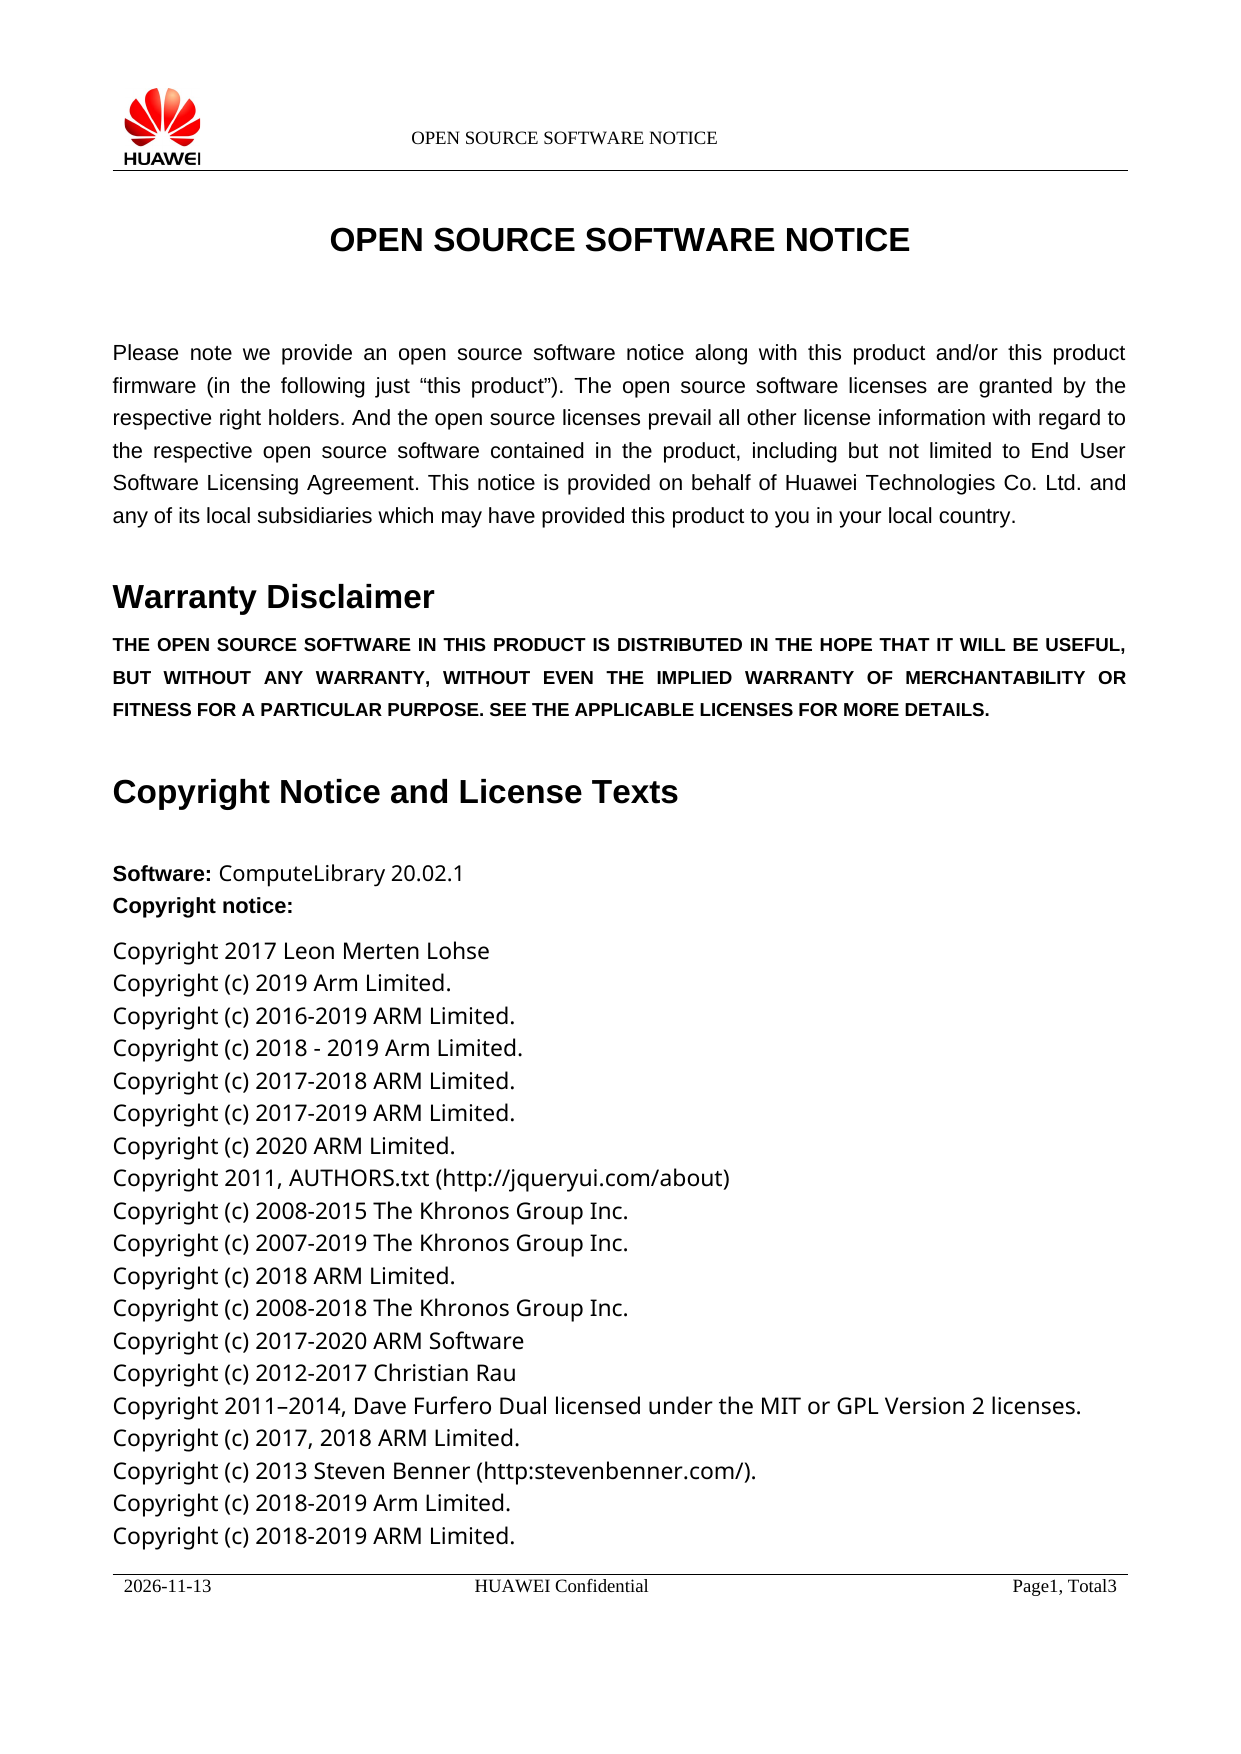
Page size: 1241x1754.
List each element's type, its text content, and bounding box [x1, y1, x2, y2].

text Copyright Notice and License Texts [112, 759, 1128, 824]
text Warranty Disclaimer [112, 564, 1128, 629]
text Please note we provide an open source software notice along with this product and/or this product firmware (in the following just “this product”). The open source software licenses are granted by the respective right holders. And the open source licenses prevail all other license information with regard to the respective open source software contained in the product, including but not limited to End User Software Licensing Agreement. This notice is provided on behalf of Huawei Technologies Co. Ltd. and any of its local subsidiaries which may have provided this product to you in your local country. [112, 336, 1128, 531]
picture [124, 88, 201, 165]
text OPEN SOURCE SOFTWARE NOTICE [112, 206, 1128, 271]
text The open source software in this product is distributed in the hope that it will be useful, but WITHOUT ANY WARRANTY, without even the implied warranty of MERCHANTABILITY or FITNESS FOR A PARTICULAR PURPOSE. See the applicable licenses for more details. [112, 629, 1128, 726]
text Copyright notice: [112, 889, 1128, 921]
title Software: ComputeLibrary 20.02.1 [112, 856, 1128, 889]
